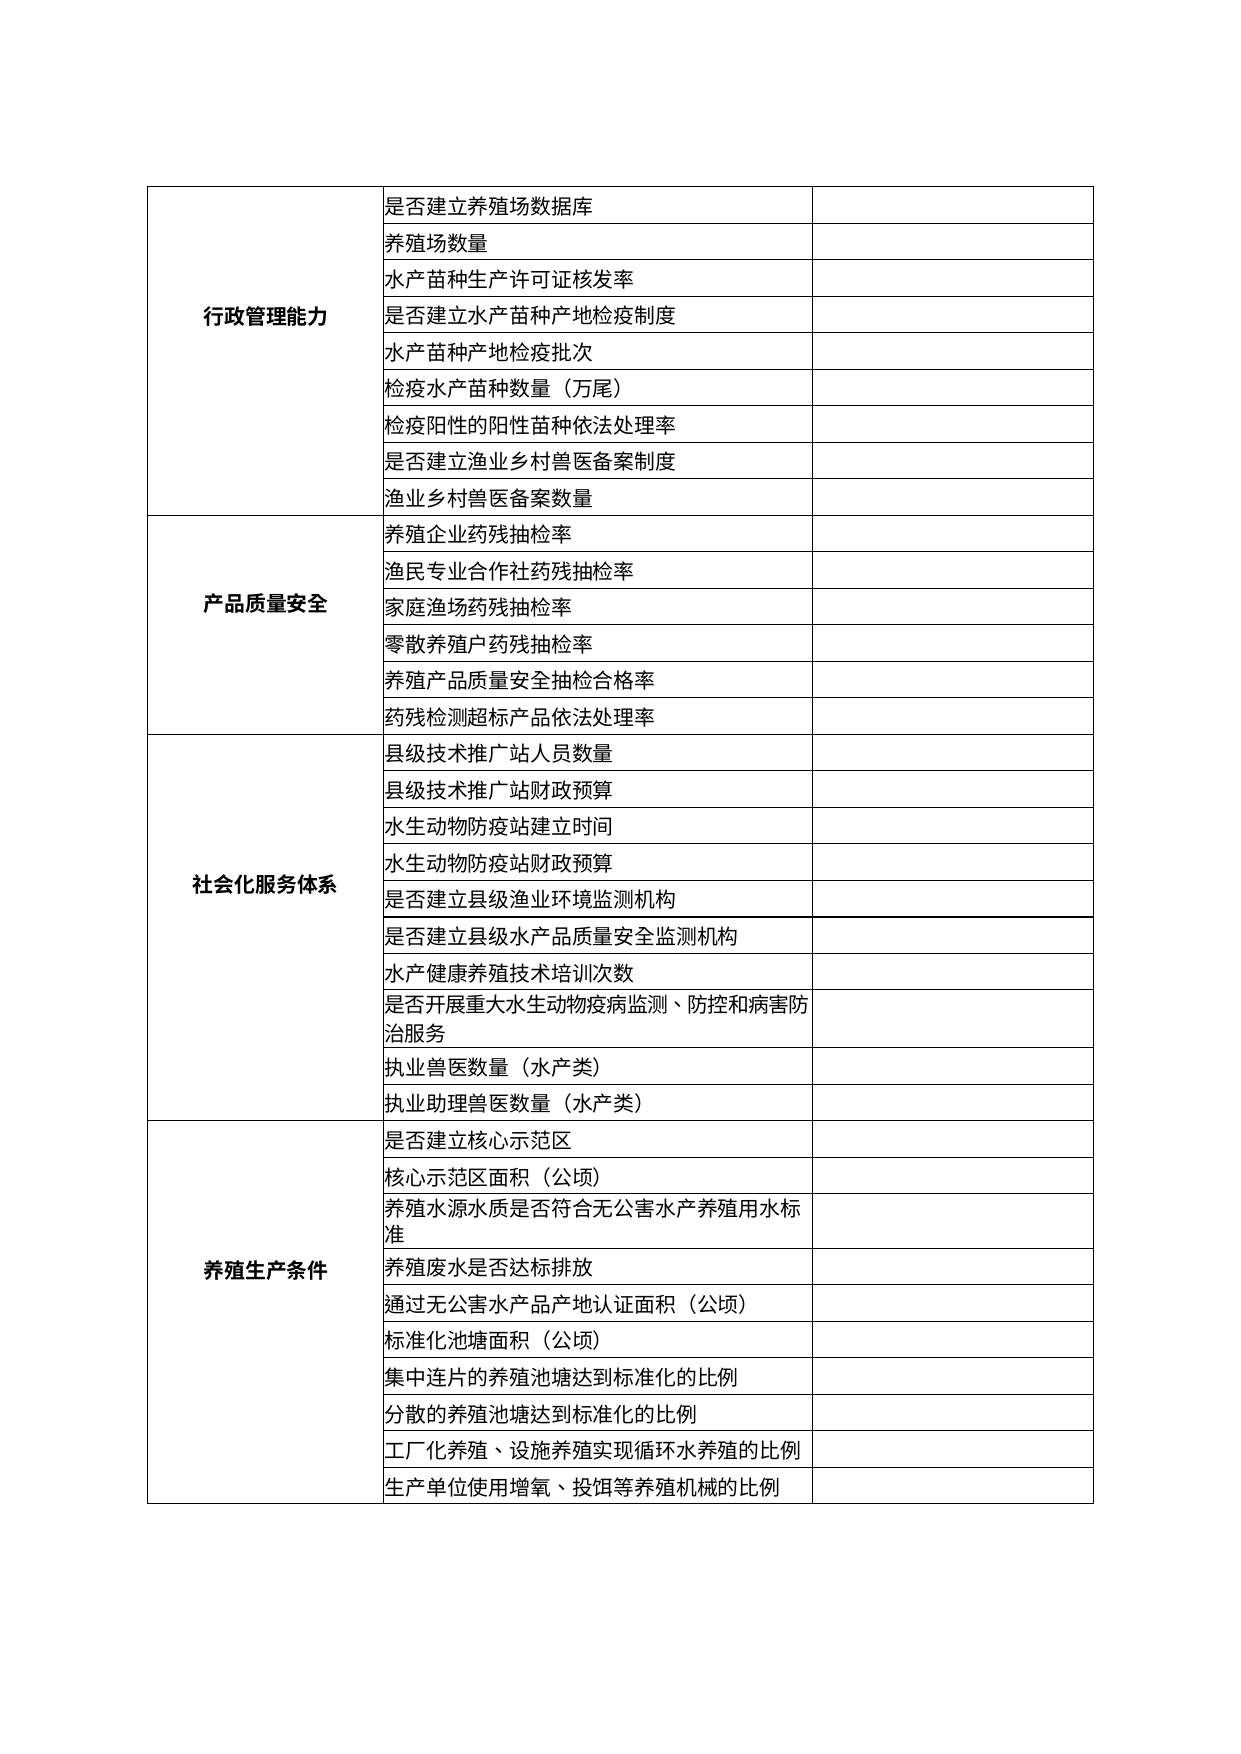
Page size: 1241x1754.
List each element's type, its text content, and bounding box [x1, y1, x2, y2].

table_cell [813, 1194, 1093, 1248]
table_cell 执业兽医数量（水产类） [384, 1048, 812, 1084]
table_cell [813, 1085, 1093, 1120]
table_cell 工厂化养殖、设施养殖实现循环水养殖的比例 [384, 1431, 812, 1467]
table_cell 水生动物防疫站建立时间 [384, 808, 812, 843]
table_cell [813, 844, 1093, 880]
table_cell [813, 990, 1093, 1047]
table_cell [813, 1322, 1093, 1357]
table_header 行政管理能力 [148, 187, 383, 514]
table_cell 是否开展重大水生动物疫病监测、防控和病害防治服务 [384, 990, 812, 1047]
table_cell 通过无公害水产品产地认证面积（公顷） [384, 1285, 812, 1321]
table_cell 社会化服务体系 [148, 735, 383, 1120]
table_cell [813, 1048, 1093, 1084]
table_cell [813, 516, 1093, 551]
table_cell [813, 881, 1093, 916]
table_cell 检疫水产苗种数量（万尾） [384, 370, 812, 405]
table_cell 水生动物防疫站财政预算 [384, 844, 812, 880]
table_cell [813, 662, 1093, 697]
table_cell 养殖水源水质是否符合无公害水产养殖用水标 准 [384, 1194, 812, 1248]
table_cell [813, 954, 1093, 989]
table_cell [813, 443, 1093, 478]
table_cell [813, 1395, 1093, 1430]
table_cell [813, 1358, 1093, 1394]
table_cell 养殖企业药残抽检率 [384, 516, 812, 551]
table_cell 执业助理兽医数量（水产类） [384, 1085, 812, 1120]
table_cell 县级技术推广站财政预算 [384, 771, 812, 807]
table_cell [813, 406, 1093, 442]
table_cell [813, 808, 1093, 843]
table_cell 药残检测超标产品依法处理率 [384, 698, 812, 734]
table_cell 渔业乡村兽医备案数量 [384, 479, 812, 514]
table_cell 水产苗种生产许可证核发率 [384, 260, 812, 296]
table_cell 是否建立县级水产品质量安全监测机构 [384, 918, 812, 953]
table_cell [813, 1121, 1093, 1157]
table_cell [813, 735, 1093, 770]
table_cell 县级技术推广站人员数量 [384, 735, 812, 770]
table_cell [813, 698, 1093, 734]
table_cell 产品质量安全 [148, 516, 383, 734]
table_cell [813, 589, 1093, 624]
table_cell 家庭渔场药残抽检率 [384, 589, 812, 624]
table_cell [813, 771, 1093, 807]
table_cell 水产苗种产地检疫批次 [384, 333, 812, 368]
table_cell 养殖生产条件 [148, 1121, 383, 1503]
table_cell 是否建立县级渔业环境监测机构 [384, 881, 812, 916]
table_cell 养殖场数量 [384, 224, 812, 259]
table_cell 检疫阳性的阳性苗种依法处理率 [384, 406, 812, 442]
table_cell [813, 224, 1093, 259]
table_cell [813, 1285, 1093, 1321]
table_cell 标准化池塘面积（公顷） [384, 1322, 812, 1357]
table_cell [813, 1158, 1093, 1193]
table_cell [813, 370, 1093, 405]
table_cell 是否建立渔业乡村兽医备案制度 [384, 443, 812, 478]
table_cell [813, 297, 1093, 332]
table_cell 是否建立水产苗种产地检疫制度 [384, 297, 812, 332]
table_cell 是否建立核心示范区 [384, 1121, 812, 1157]
table_header 是否建立养殖场数据库 [384, 187, 812, 223]
table_header [813, 187, 1093, 223]
table_cell 养殖废水是否达标排放 [384, 1249, 812, 1284]
table_cell [813, 333, 1093, 368]
table_cell 生产单位使用增氧、投饵等养殖机械的比例 [384, 1468, 812, 1503]
table_cell 分散的养殖池塘达到标准化的比例 [384, 1395, 812, 1430]
table_cell [813, 1468, 1093, 1503]
table_cell [813, 260, 1093, 296]
table_cell 零散养殖户药残抽检率 [384, 625, 812, 661]
table_cell [813, 1249, 1093, 1284]
table_cell 集中连片的养殖池塘达到标准化的比例 [384, 1358, 812, 1394]
table_cell 核心示范区面积（公顷） [384, 1158, 812, 1193]
table_cell [813, 1431, 1093, 1467]
table_cell 渔民专业合作社药残抽检率 [384, 552, 812, 588]
table_cell 养殖产品质量安全抽检合格率 [384, 662, 812, 697]
table_cell 水产健康养殖技术培训次数 [384, 954, 812, 989]
table_cell [813, 918, 1093, 953]
table_cell [813, 552, 1093, 588]
table_cell [813, 479, 1093, 514]
table_cell [813, 625, 1093, 661]
